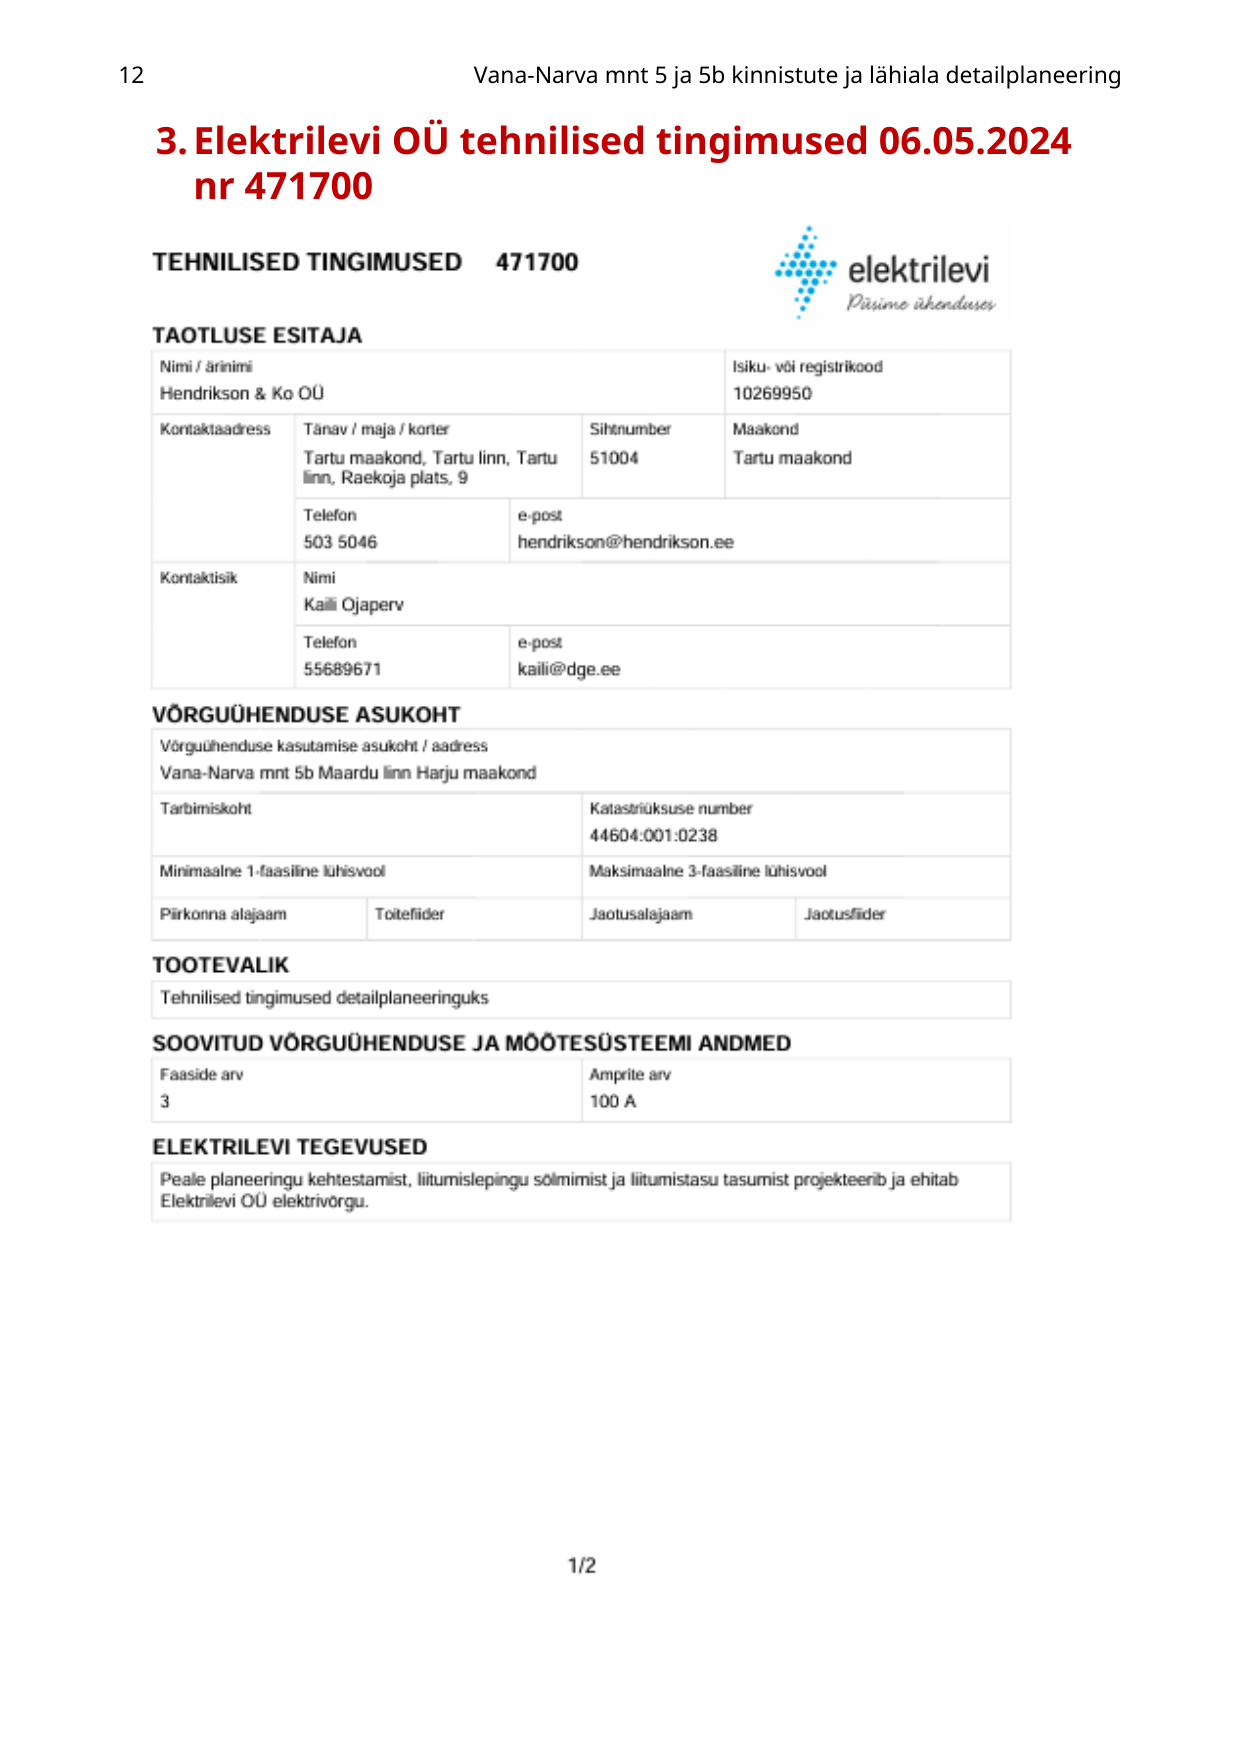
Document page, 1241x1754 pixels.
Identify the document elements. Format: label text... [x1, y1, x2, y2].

subtitle Elektrilevi OÜ tehnilised tingimused 06.05.2024 nr 471700 [156, 118, 1122, 210]
picture [118, 222, 1022, 1630]
